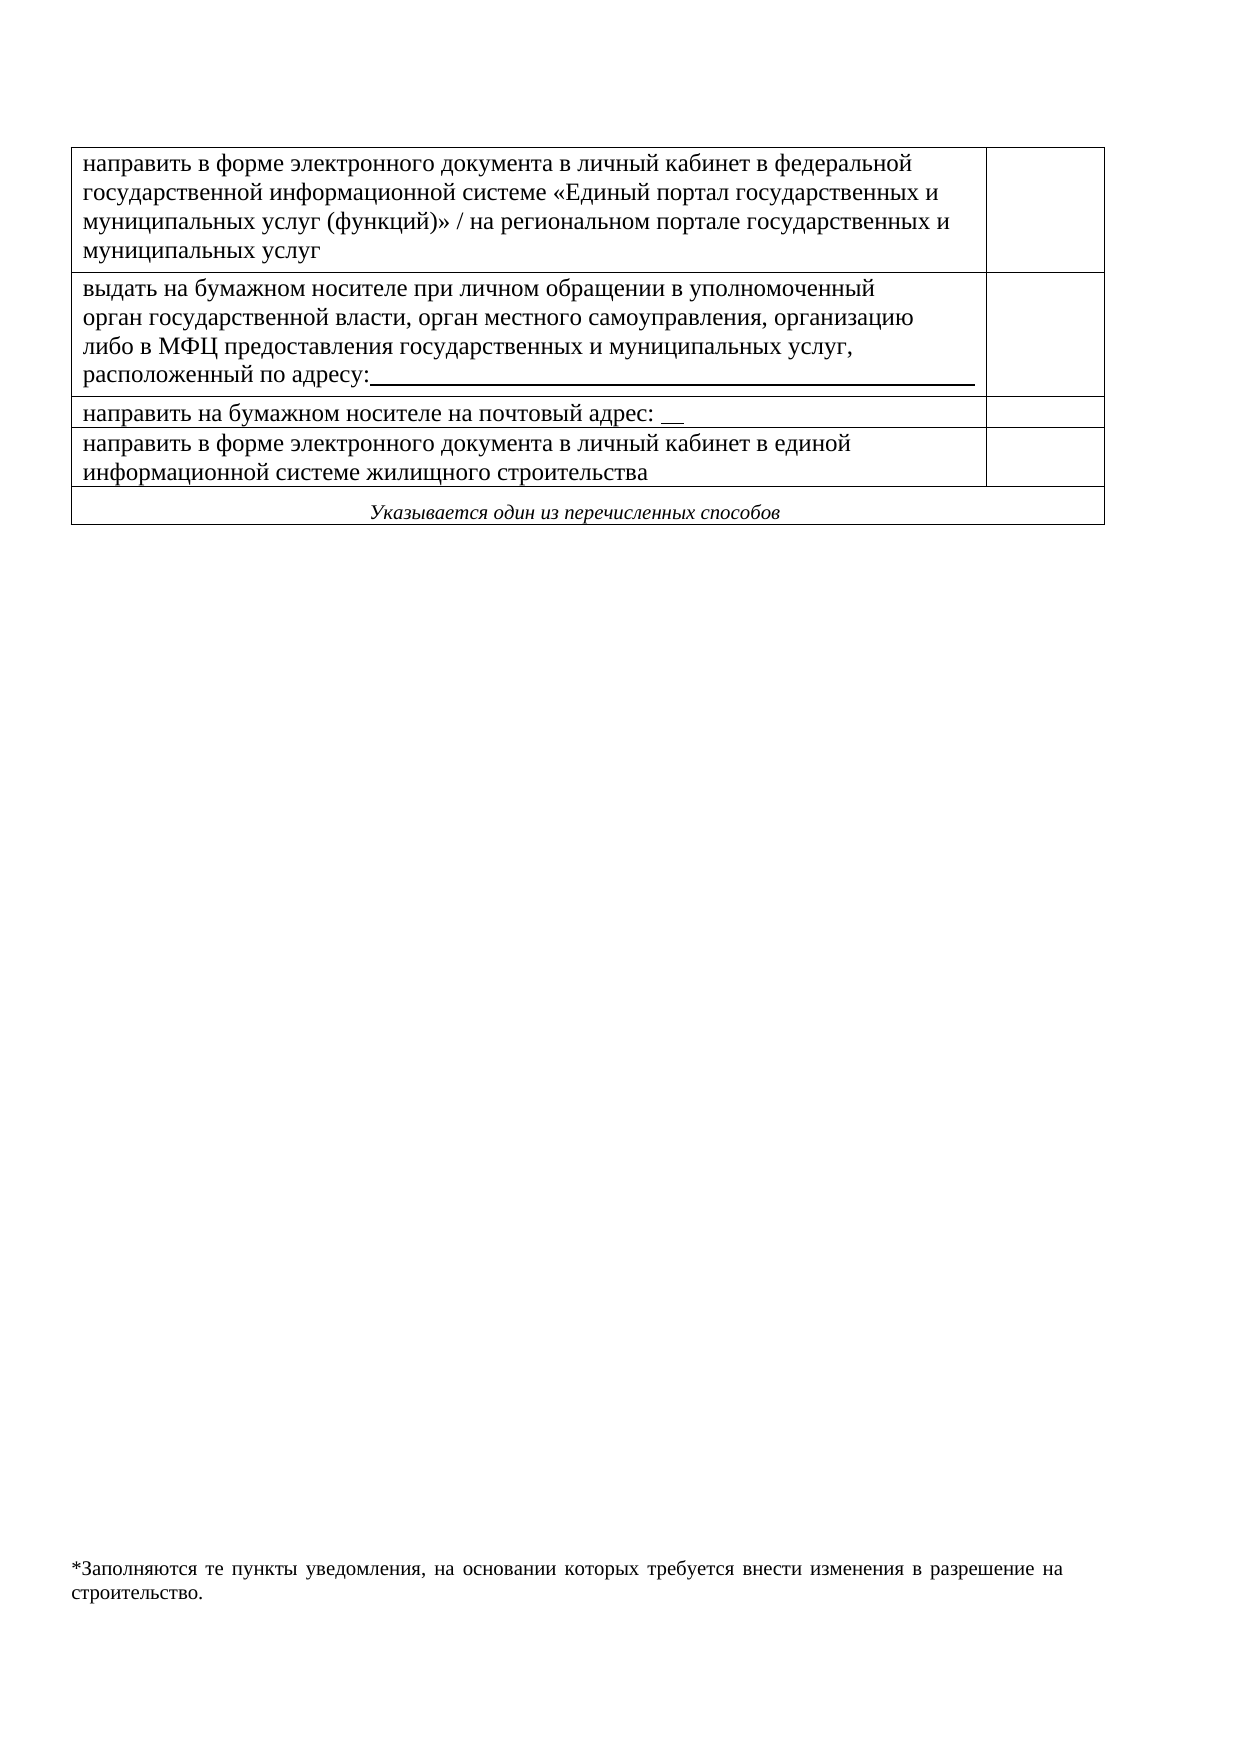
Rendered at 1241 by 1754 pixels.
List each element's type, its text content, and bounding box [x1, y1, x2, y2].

table_cell направить в форме электронного документа в личный кабинет в единой информационной системе жилищного строительства [72, 428, 986, 486]
table_cell выдать на бумажном носителе при личном обращении в уполномоченный орган государственной власти, орган местного самоуправления, организацию либо в МФЦ предоставления государственных и муниципальных услуг, расположенный по адресу: [72, 273, 986, 396]
table_cell [987, 428, 1104, 486]
table_cell Указывается один из перечисленных способов [72, 487, 1104, 524]
table_header направить в форме электронного документа в личный кабинет в федеральной государственной информационной системе «Единый портал государственных и муниципальных услуг (функций)» / на региональном портале государственных и муниципальных услуг [72, 148, 986, 272]
table_cell направить на бумажном носителе на почтовый адрес: [72, 397, 986, 427]
text *Заполняются те пункты уведомления, на основании которых требуется внести изменения в разрешение на строительство. [71, 1556, 1064, 1604]
table_cell [987, 273, 1104, 396]
table_header [987, 148, 1104, 272]
table_cell [987, 397, 1104, 427]
